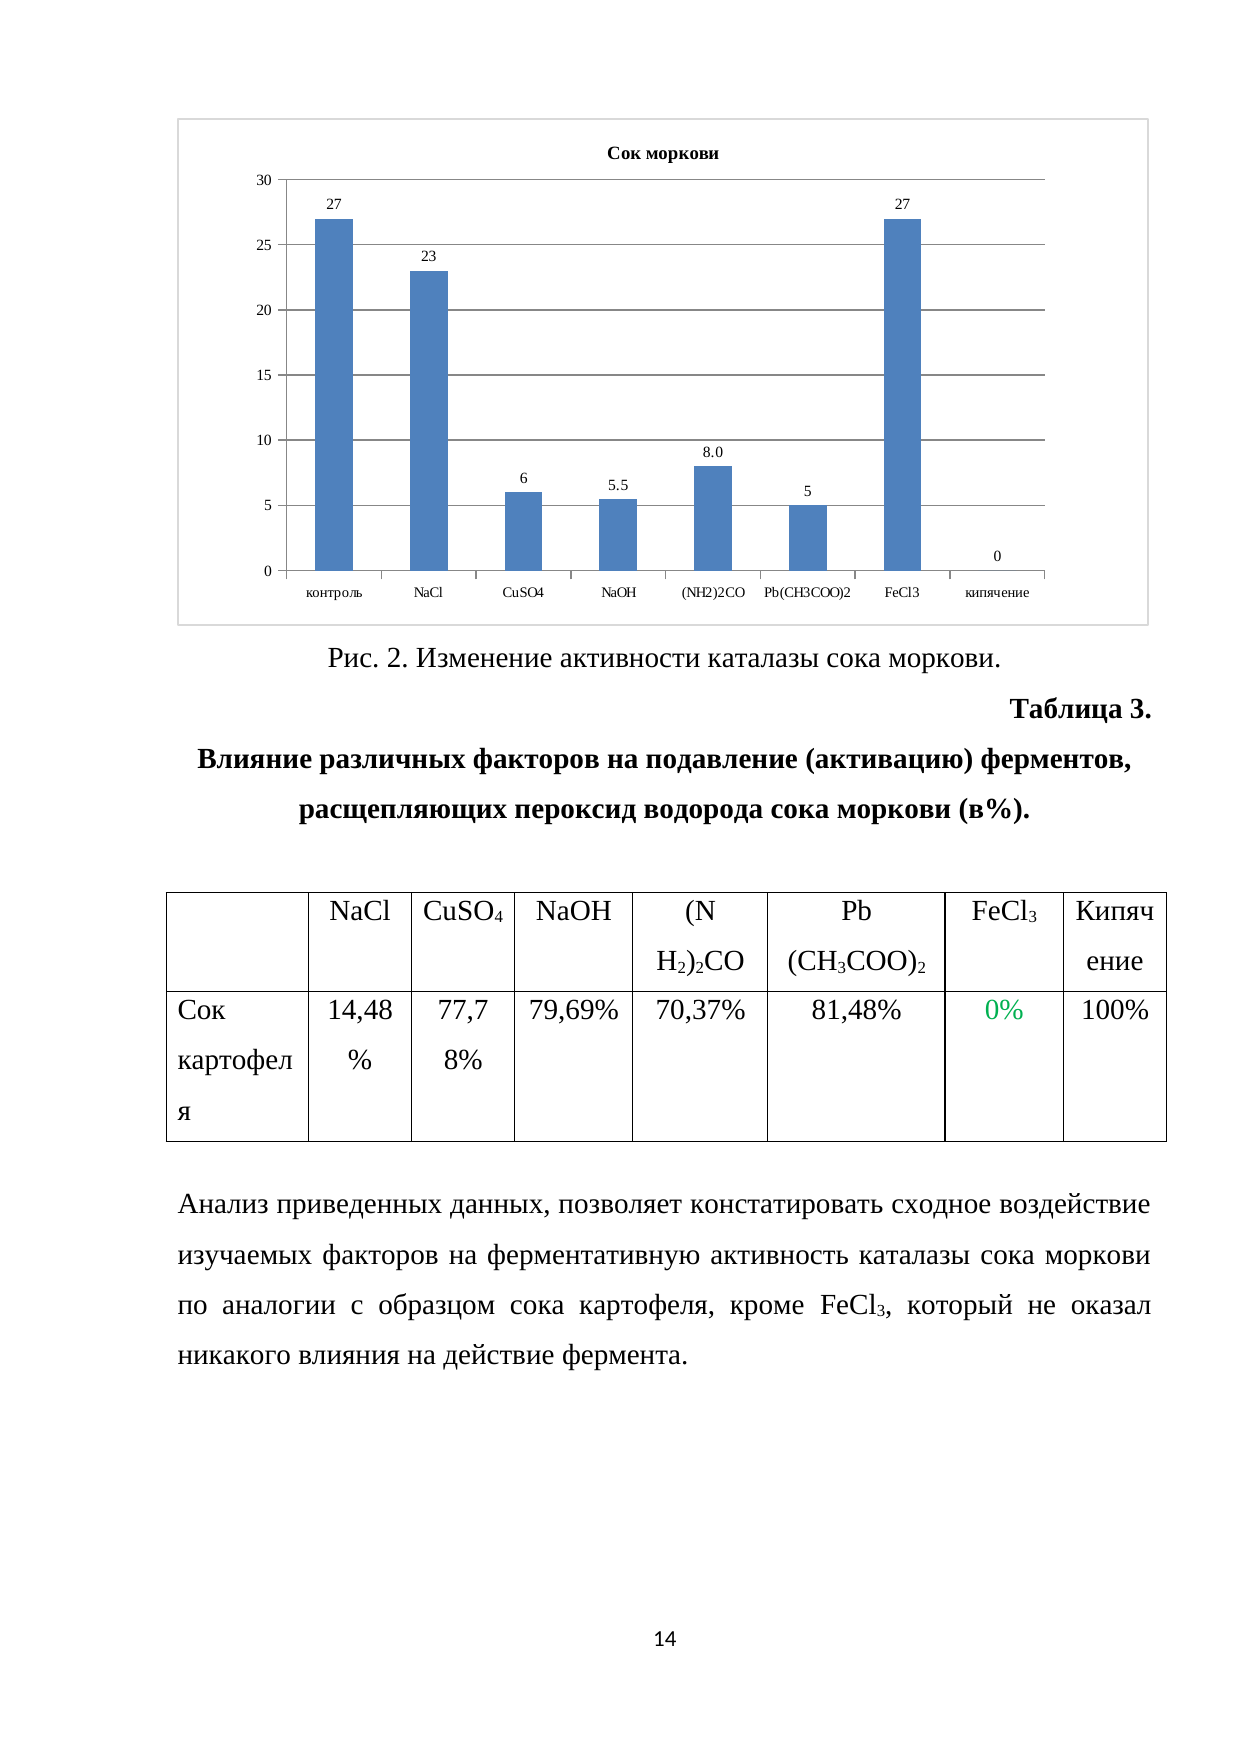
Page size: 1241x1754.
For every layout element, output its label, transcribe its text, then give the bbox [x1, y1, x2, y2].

text Рис. 2. Изменение активности каталазы сока моркови. [177, 640, 1152, 674]
table_cell 77,78% [412, 992, 514, 1141]
table_cell 79,69% [515, 992, 632, 1141]
table_cell 81,48% [768, 992, 944, 1141]
table_header Кипячение [1064, 893, 1166, 991]
table_header Pb(СН3СОО)2 [768, 893, 944, 991]
table_header CuSO4 [412, 893, 514, 991]
table_cell 14,48% [309, 992, 411, 1141]
table_header [167, 893, 308, 991]
table_header NaCl [309, 893, 411, 991]
table_cell 70,37% [633, 992, 767, 1141]
table_cell 100% [1064, 992, 1166, 1141]
table_cell Сок картофеля [167, 992, 308, 1141]
table_header NaOH [515, 893, 632, 991]
text Таблица 3. [177, 691, 1152, 724]
table_header FeCl3 [946, 893, 1063, 991]
table_cell 0% [946, 992, 1063, 1141]
text Влияние различных факторов на подавление (активацию) ферментов, расщепляющих пероксид водорода сока моркови (в%). [177, 741, 1152, 825]
table_header (NH2)2CO [633, 893, 767, 991]
text Анализ приведенных данных, позволяет констатировать сходное воздействие изучаемых факторов на ферментативную активность каталазы сока моркови по аналогии с образцом сока картофеля, кроме FeCl3, который не оказал никакого влияния на действие фермента. [177, 1186, 1152, 1371]
